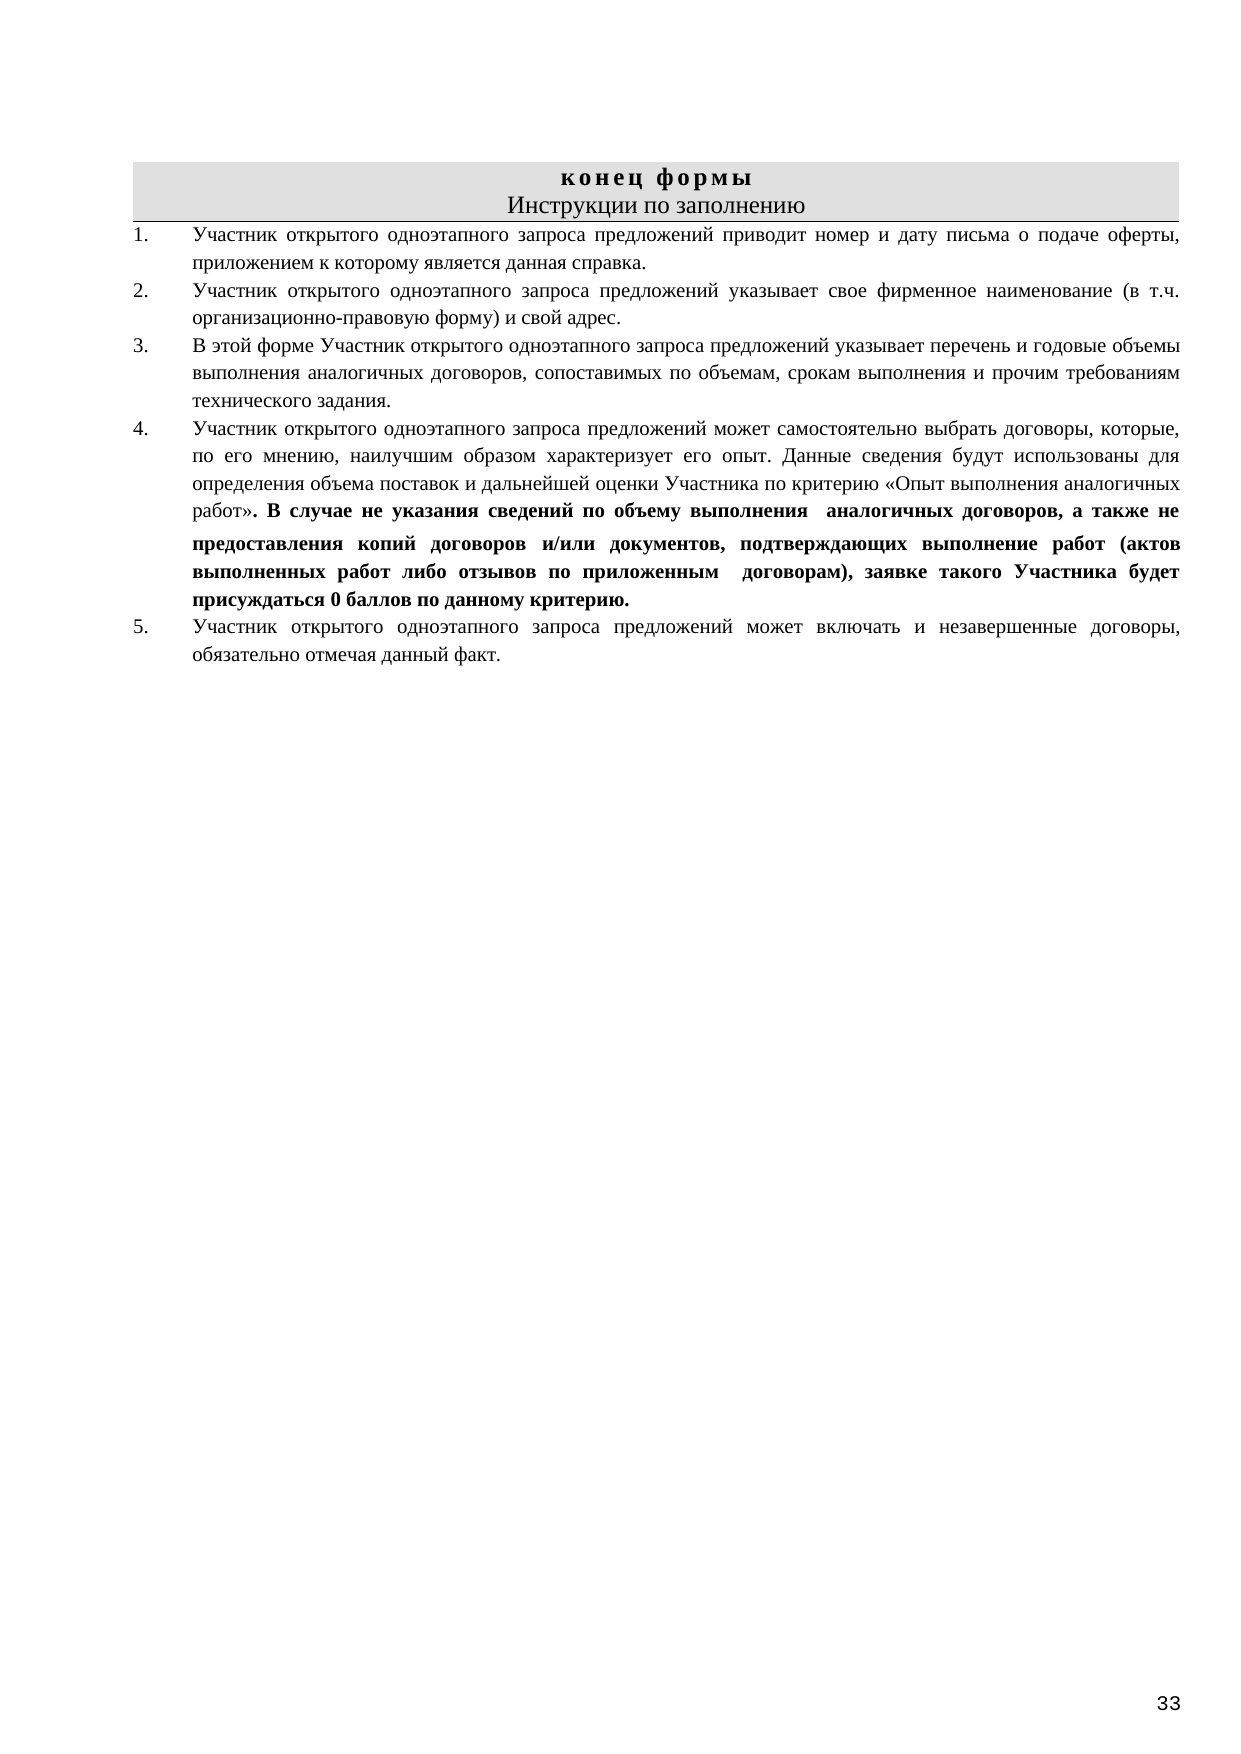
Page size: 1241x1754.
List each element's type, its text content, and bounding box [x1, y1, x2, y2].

text конец формы [133, 162, 1179, 190]
text Инструкции по заполнению [133, 190, 1179, 221]
list Участник открытого одноэтапного запроса предложений может самостоятельно выбрать договоры, которые, по его мнению, наилучшим образом характеризует его опыт. Данные сведения будут использованы для определения объема поставок и дальнейшей оценки Участника по критерию «Опыт выполнения аналогичных работ». В случае не указания сведений по объему выполнения аналогичных договоров, а также не предоставления копий договоров и/или документов, подтверждающих выполнение работ (актов выполненных работ либо отзывов по приложенным договорам), заявке такого Участника будет присуждаться 0 баллов по данному критерию. [133, 416, 1181, 611]
list В этой форме Участник открытого одноэтапного запроса предложений указывает перечень и годовые объемы выполнения аналогичных договоров, сопоставимых по объемам, срокам выполнения и прочим требованиям технического задания. [133, 333, 1181, 412]
list Участник открытого одноэтапного запроса предложений приводит номер и дату письма о подаче оферты, приложением к которому является данная справка. [133, 222, 1181, 274]
list Участник открытого одноэтапного запроса предложений указывает свое фирменное наименование (в т.ч. организационно-правовую форму) и свой адрес. [133, 277, 1181, 329]
list Участник открытого одноэтапного запроса предложений может включать и незавершенные договоры, обязательно отмечая данный факт. [133, 614, 1181, 666]
